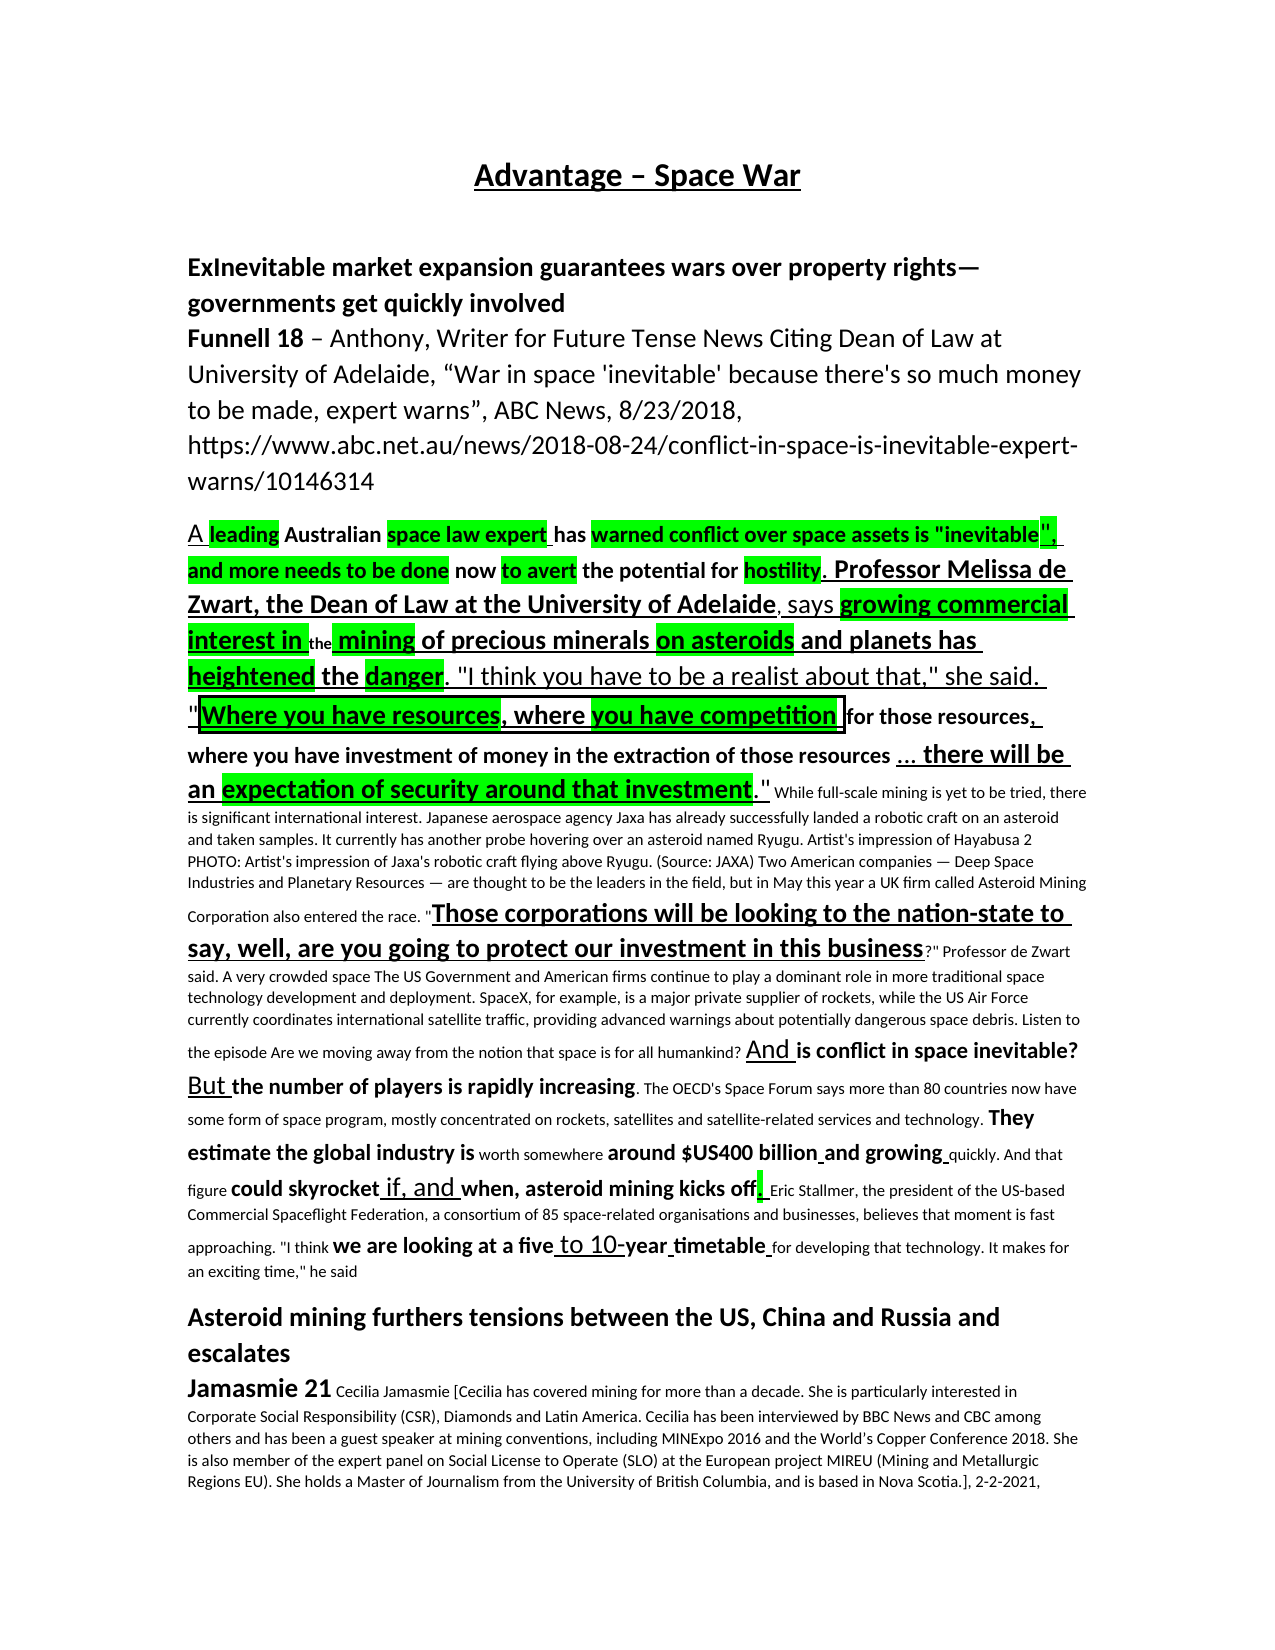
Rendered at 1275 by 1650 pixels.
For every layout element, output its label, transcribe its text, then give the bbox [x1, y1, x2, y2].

subtitle Advantage – Space War [187, 154, 1087, 195]
text A leading Australian space law expert has warned conflict over space assets is "inevitable", and more needs to be done now to avert the potential for hostility. Professor Melissa de Zwart, the Dean of Law at the University of Adelaide, says growing commercial interest in the mining of precious minerals on asteroids and planets has heightened the danger. "I think you have to be a realist about that," she said. "Where you have resources, where you have competition for those resources, where you have investment of money in the extraction of those resources ... there will be an expectation of security around that investment." While full-scale mining is yet to be tried, there is significant international interest. Japanese aerospace agency Jaxa has already successfully landed a robotic craft on an asteroid and taken samples. It currently has another probe hovering over an asteroid named Ryugu. Artist's impression of Hayabusa 2 PHOTO: Artist's impression of Jaxa's robotic craft flying above Ryugu. (Source: JAXA) Two American companies — Deep Space Industries and Planetary Resources — are thought to be the leaders in the field, but in May this year a UK firm called Asteroid Mining Corporation also entered the race. "Those corporations will be looking to the nation-state to say, well, are you going to protect our investment in this business?" Professor de Zwart said. A very crowded space The US Government and American firms continue to play a dominant role in more traditional space technology development and deployment. SpaceX, for example, is a major private supplier of rockets, while the US Air Force currently coordinates international satellite traffic, providing advanced warnings about potentially dangerous space debris. Listen to the episode Are we moving away from the notion that space is for all humankind? And is conflict in space inevitable? But the number of players is rapidly increasing. The OECD's Space Forum says more than 80 countries now have some form of space program, mostly concentrated on rockets, satellites and satellite-related services and technology. They estimate the global industry is worth somewhere around $US400 billion and growing quickly. And that figure could skyrocket if, and when, asteroid mining kicks off. Eric Stallmer, the president of the US-based Commercial Spaceflight Federation, a consortium of 85 space-related organisations and businesses, believes that moment is fast approaching. "I think we are looking at a five to 10-year timetable for developing that technology. It makes for an exciting time," he said [187, 516, 1087, 1282]
subtitle ExInevitable market expansion guarantees wars over property rights—governments get quickly involved [187, 250, 1087, 319]
text Funnell 18 – Anthony, Writer for Future Tense News Citing Dean of Law at University of Adelaide, “War in space 'inevitable' because there's so much money to be made, expert warns”, ABC News, 8/23/2018, https://www.abc.net.au/news/2018-08-24/conflict-in-space-is-inevitable-expert-warns/10146314 [187, 322, 1087, 497]
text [187, 1372, 1087, 1492]
subtitle Asteroid mining furthers tensions between the US, China and Russia and escalates [187, 1300, 1087, 1369]
